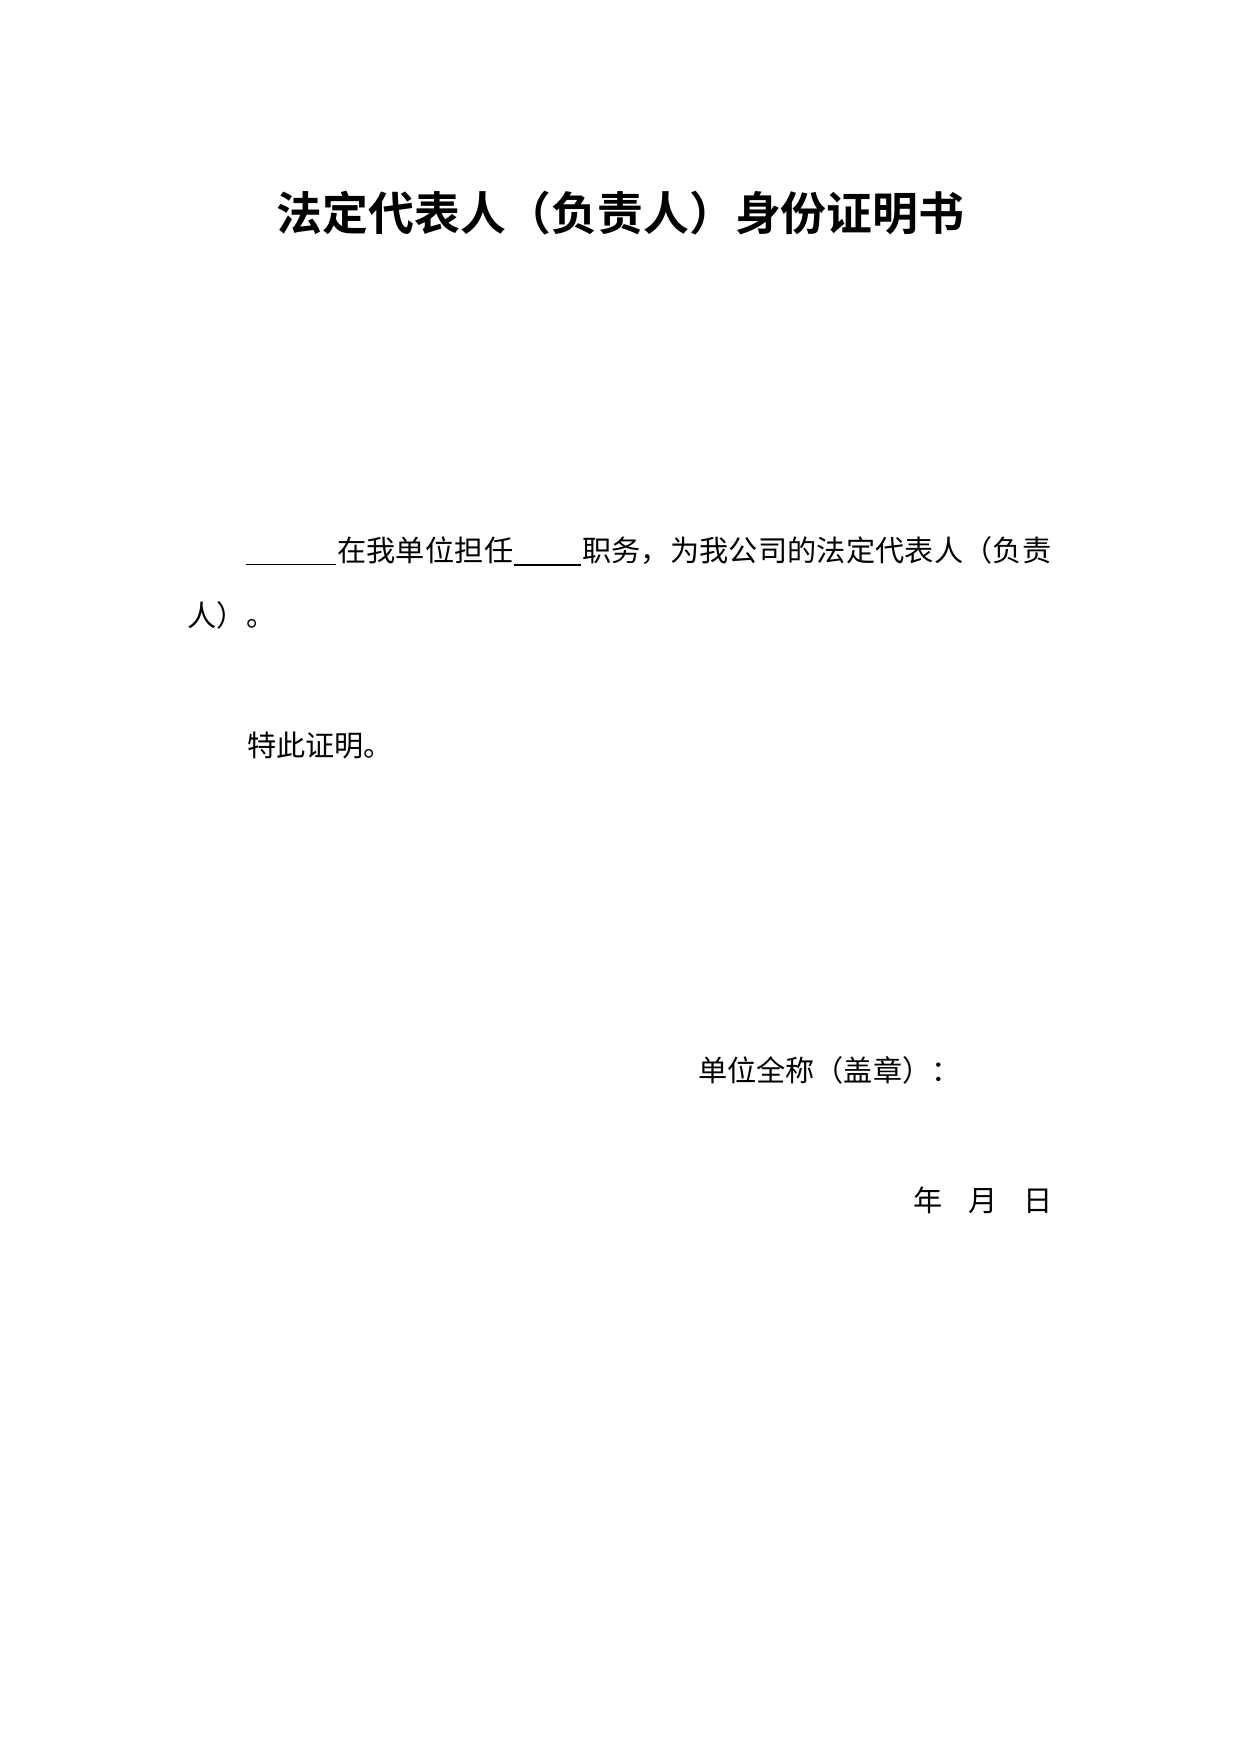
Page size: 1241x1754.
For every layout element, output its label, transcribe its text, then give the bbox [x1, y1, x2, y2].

text 年 月 日 [187, 1167, 1053, 1232]
text 单位全称（盖章）： [187, 1037, 1053, 1102]
subtitle 法定代表人（负责人）身份证明书 [187, 162, 1053, 259]
text 在我单位担任 职务，为我公司的法定代表人（负责人）。 [187, 517, 1053, 647]
text 特此证明。 [187, 712, 1053, 777]
